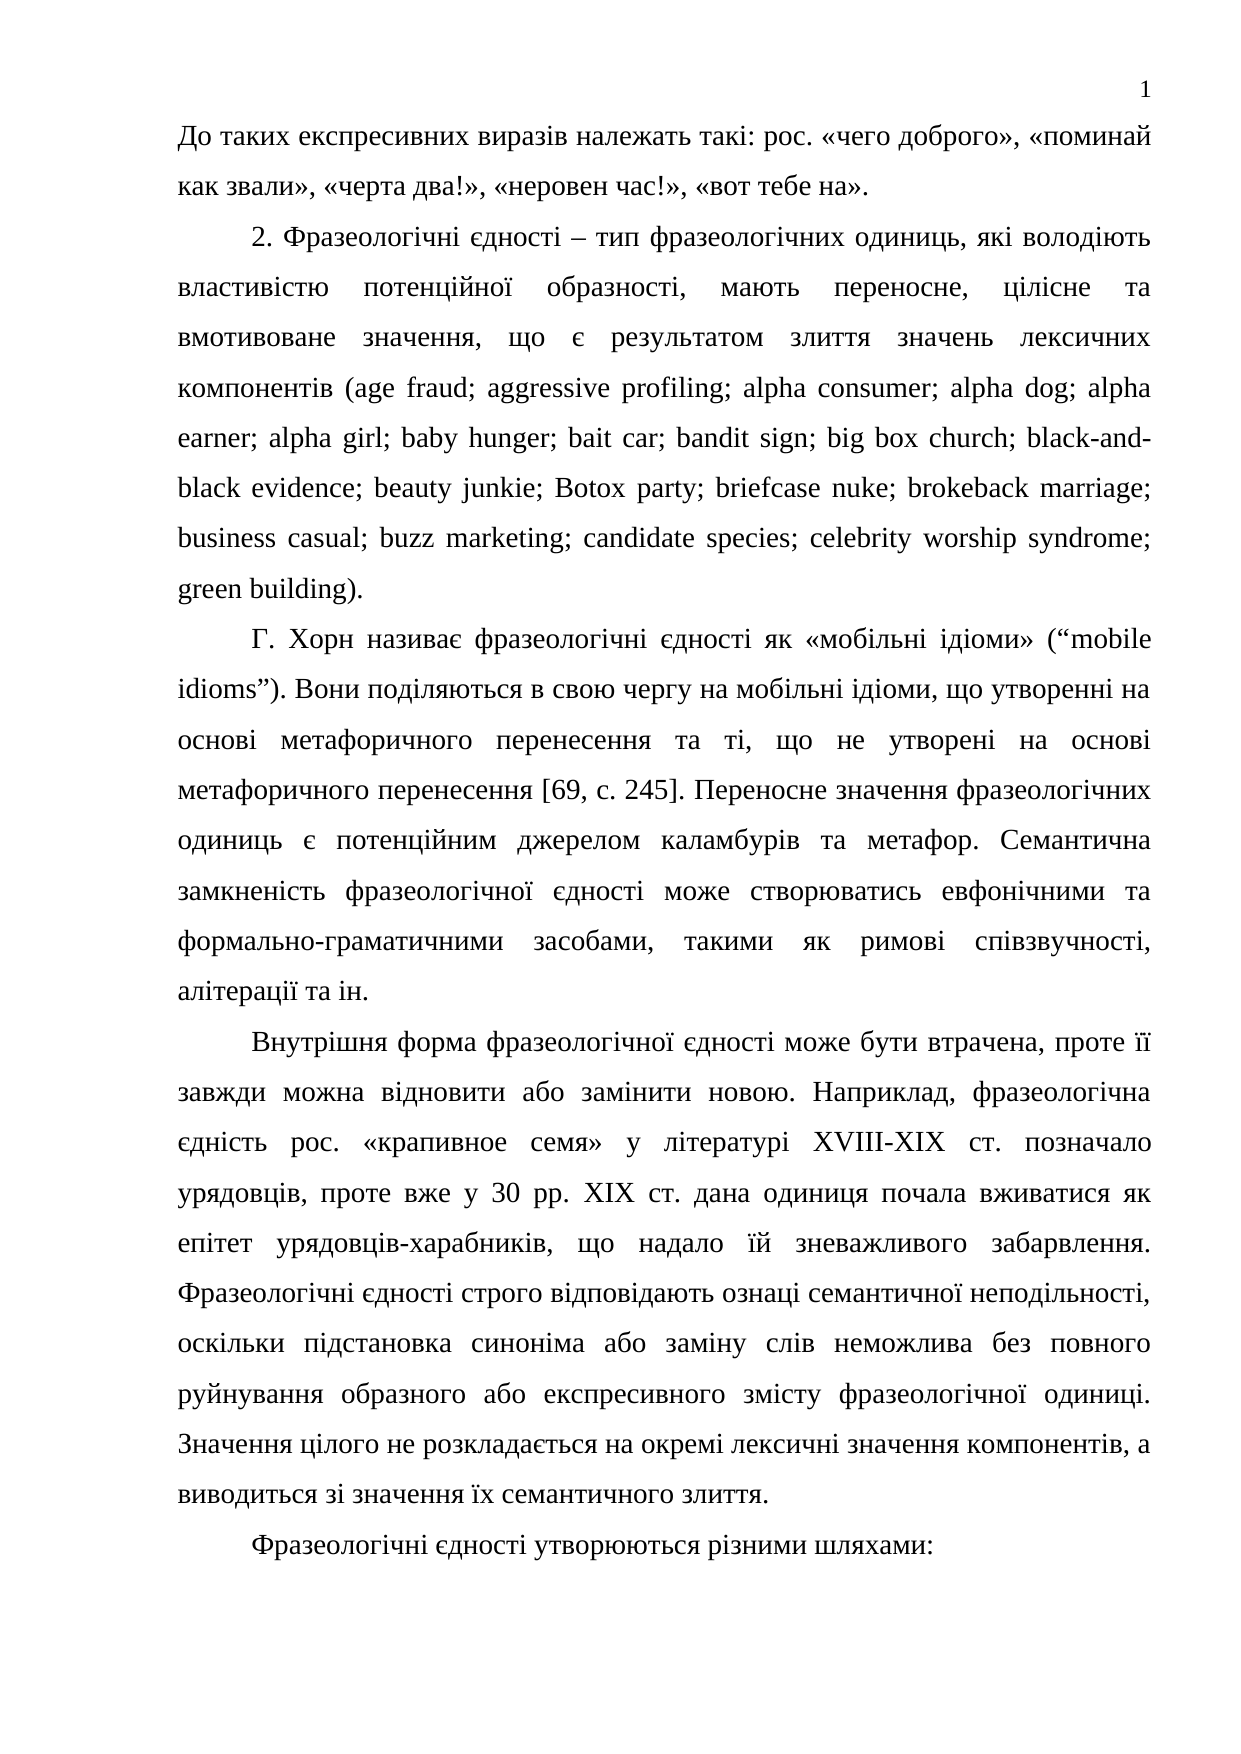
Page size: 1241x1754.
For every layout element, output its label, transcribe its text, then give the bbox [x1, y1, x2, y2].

text Г. Хорн називає фразеологічні єдності як «мобільні ідіоми» (“mobile idioms”). Вони поділяються в свою чергу на мобільні ідіоми, що утворенні на основі метафоричного перенесення та ті, що не утворені на основі метафоричного перенесення [69, с. 245]. Переносне значення фразеологічних одиниць є потенційним джерелом каламбурів та метафор. Семантична замкненість фразеологічної єдності може створюватись евфонічними та формально-граматичними засобами, такими як римові співзвучності, алітерації та ін. [177, 621, 1152, 1007]
text 2. Фразеологічні єдності – тип фразеологічних одиниць, які володіють властивістю потенційної образності, мають переносне, цілісне та вмотивоване значення, що є результатом злиття значень лексичних компонентів (age fraud; aggressive profiling; alpha consumer; alpha dog; alpha earner; alpha girl; baby hunger; bait car; bandit sign; big box church; black-and-black evidence; beauty junkie; Botox party; briefcase nuke; brokeback marriage; business casual; buzz marketing; candidate species; celebrity worship syndrome; green building). [177, 219, 1152, 604]
text Фразеологічні єдності утворюються різними шляхами: [177, 1527, 1152, 1560]
text Внутрішня форма фразеологічної єдності може бути втрачена, проте її завжди можна відновити або замінити новою. Наприклад, фразеологічна єдність рос. «крапивное семя» у літературі XVIII-XIX ст. позначало урядовців, проте вже у 30 рр. XIX ст. дана одиниця почала вживатися як епітет урядовців-харабників, що надало їй зневажливого забарвлення. Фразеологічні єдності строго відповідають ознаці семантичної неподільності, оскільки підстановка синоніма або заміну слів неможлива без повного руйнування образного або експресивного змісту фразеологічної одиниці. Значення цілого не розкладається на окремі лексичні значення компонентів, а виводиться зі значення їх семантичного злиття. [177, 1024, 1152, 1510]
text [177, 118, 1152, 202]
